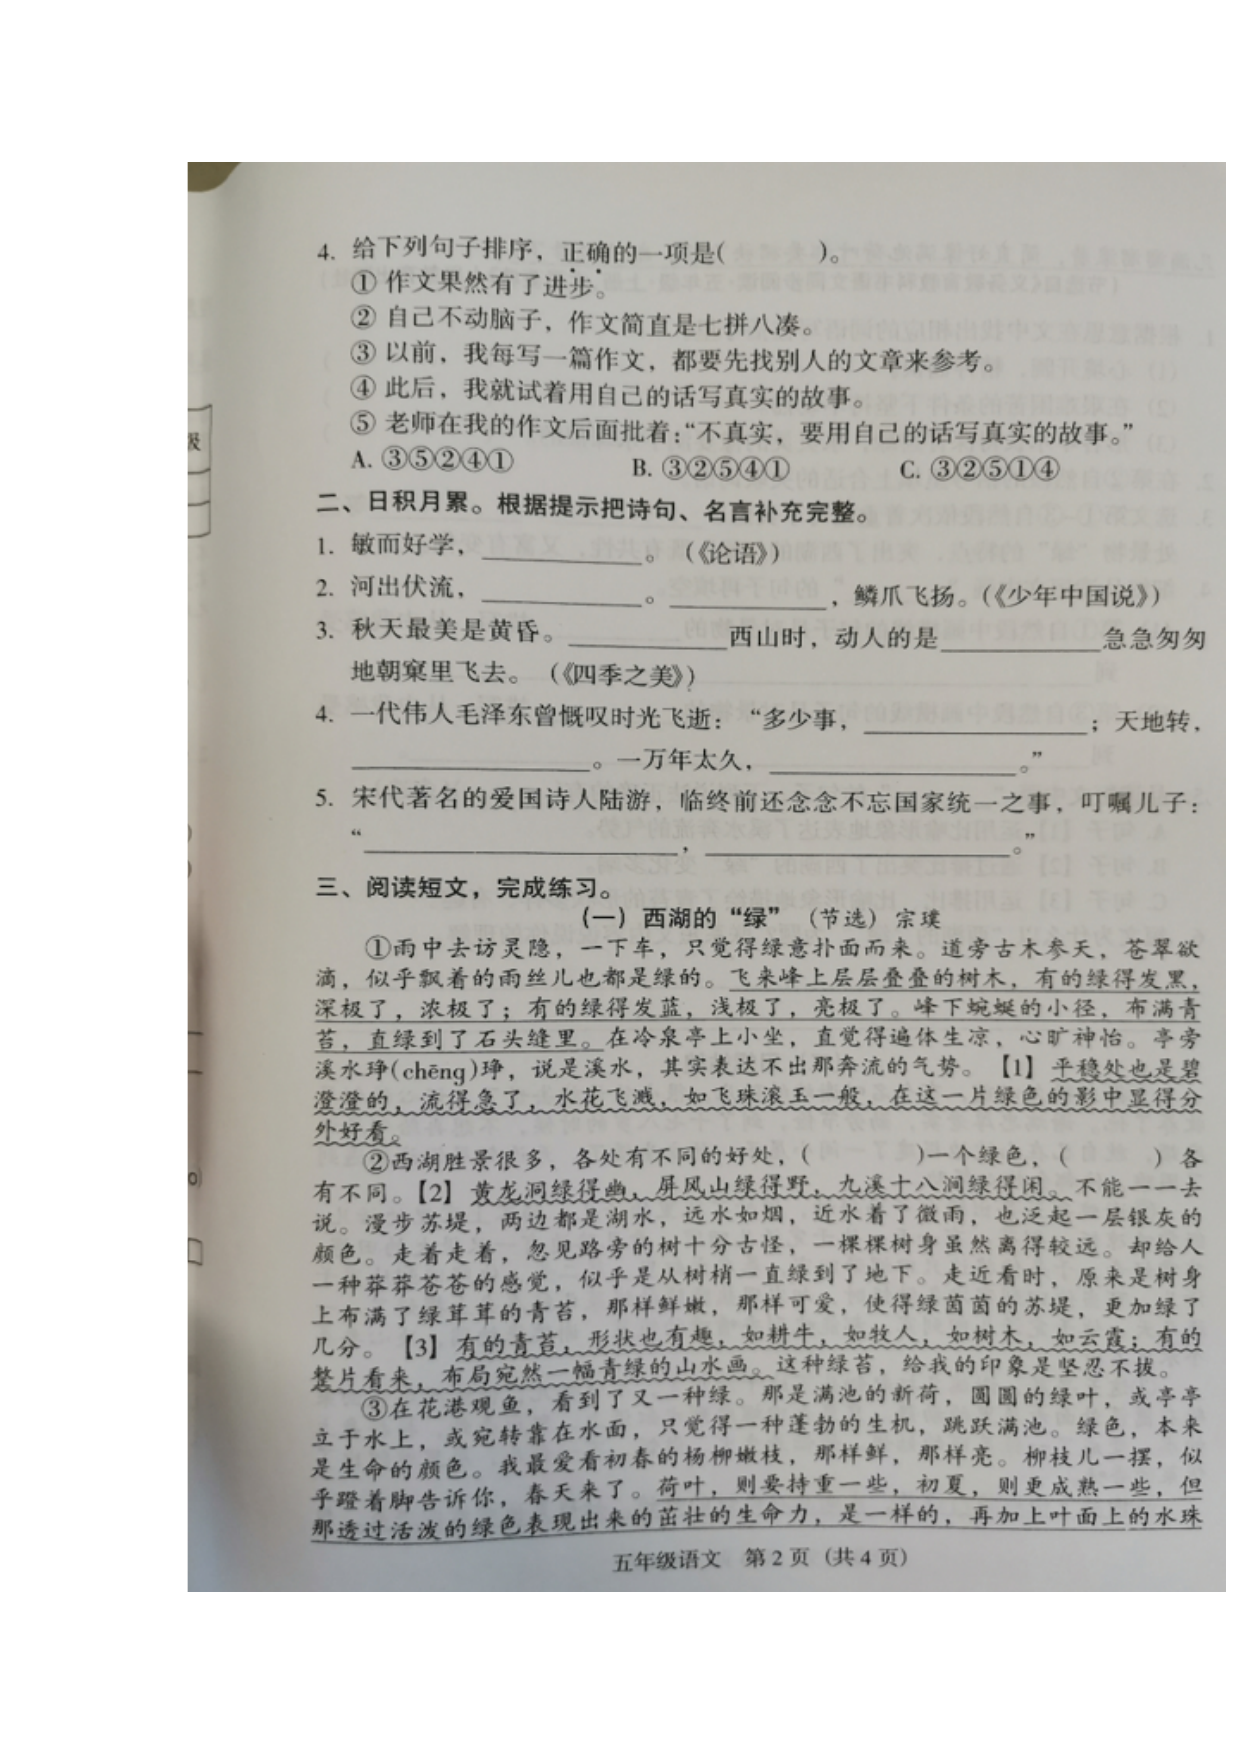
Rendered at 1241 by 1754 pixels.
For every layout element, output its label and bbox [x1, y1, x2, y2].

picture [187, 162, 1226, 1592]
